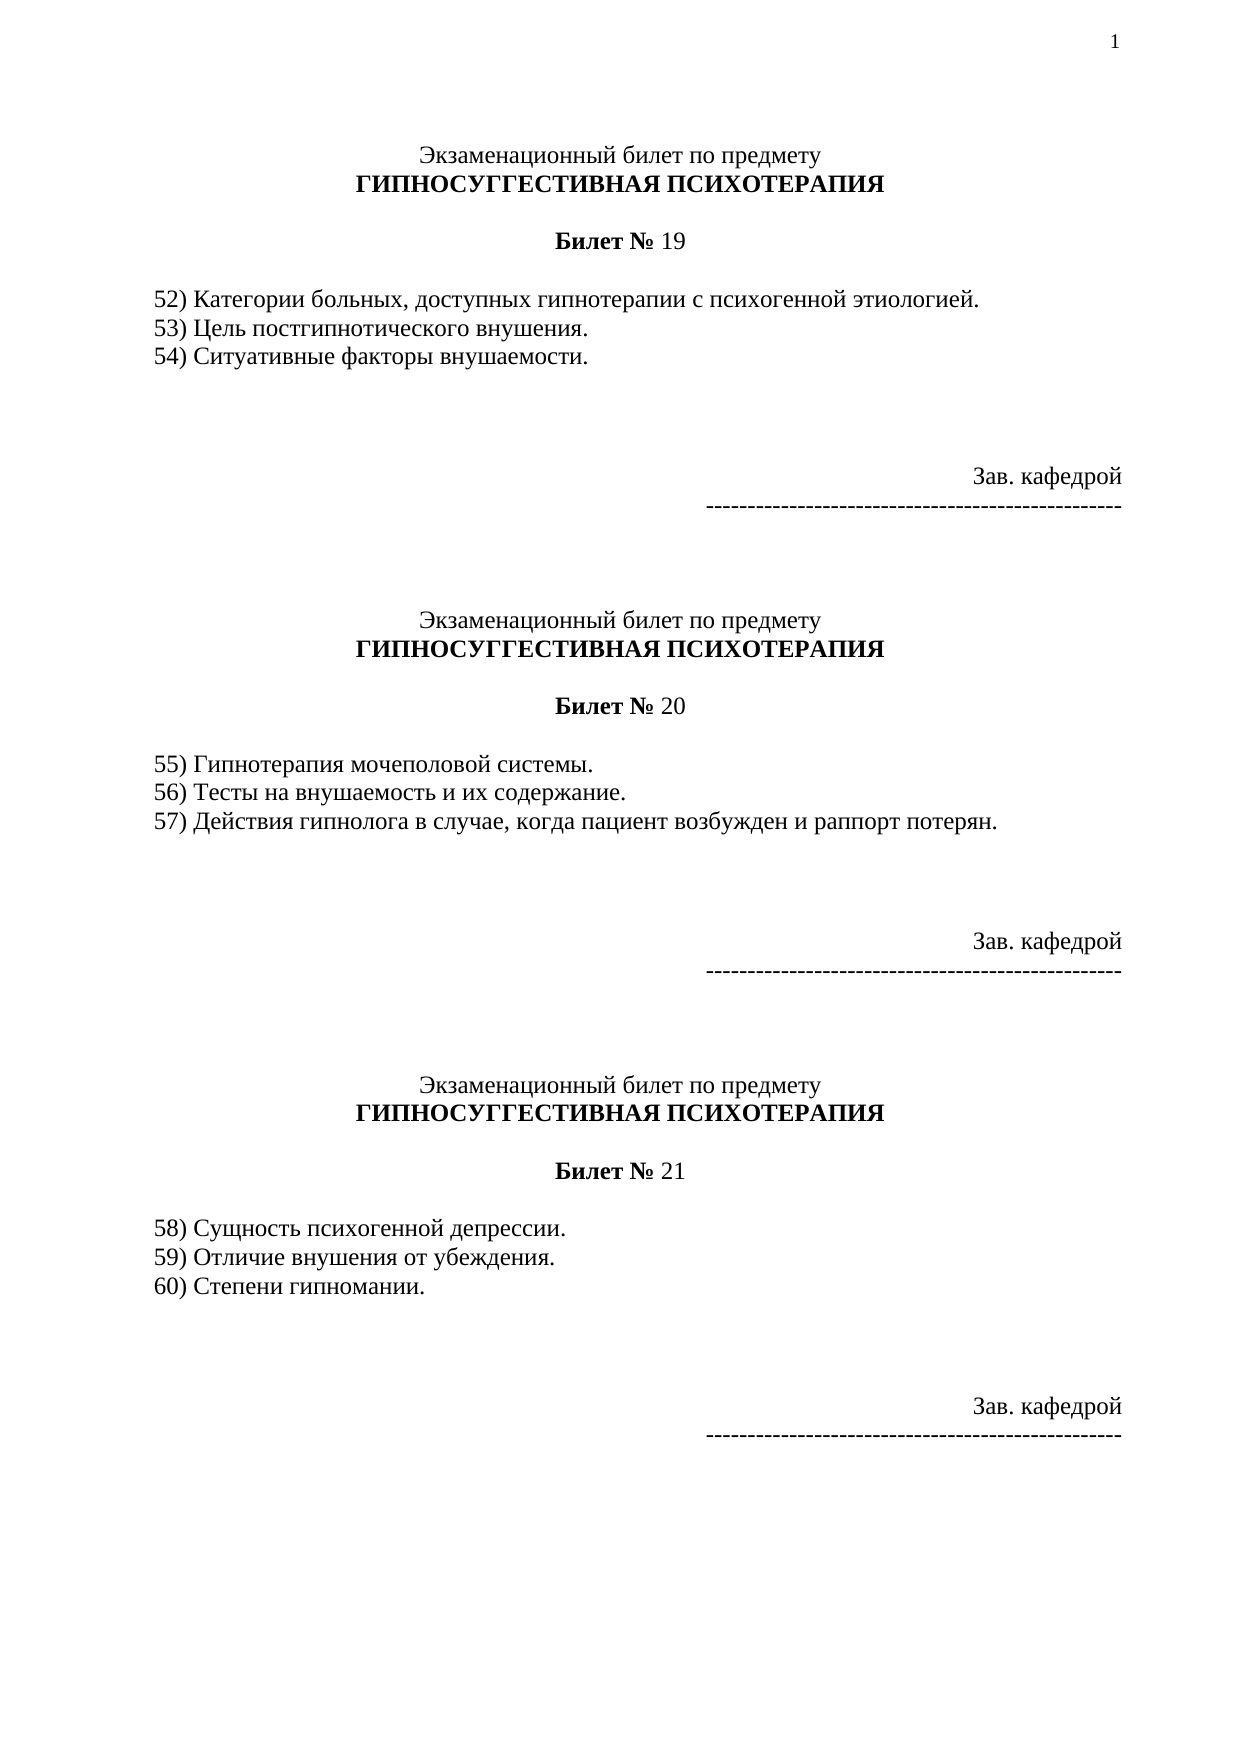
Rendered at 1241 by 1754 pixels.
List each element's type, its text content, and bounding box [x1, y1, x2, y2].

text -------------------------------------------------- [118, 955, 1122, 983]
list Ситуативные факторы внушаемости. [153, 341, 1122, 370]
list Действия гипнолога в случае, когда пациент возбужден и раппорт потерян. [153, 806, 1122, 835]
text ГИПНОСУГГЕСТИВНАЯ ПСИХОТЕРАПИЯ [118, 169, 1122, 198]
text Зав. кафедрой [118, 1391, 1122, 1419]
text -------------------------------------------------- [118, 1419, 1122, 1448]
text Экзаменационный билет по предмету [118, 1070, 1122, 1098]
text Билет № 21 [118, 1156, 1122, 1185]
text ГИПНОСУГГЕСТИВНАЯ ПСИХОТЕРАПИЯ [118, 634, 1122, 662]
text Билет № 19 [118, 226, 1122, 255]
text Экзаменационный билет по предмету [118, 140, 1122, 169]
text Зав. кафедрой [118, 461, 1122, 490]
text ГИПНОСУГГЕСТИВНАЯ ПСИХОТЕРАПИЯ [118, 1098, 1122, 1127]
list Категории больных, доступных гипнотерапии с психогенной этиологией. [153, 284, 1122, 313]
text Экзаменационный билет по предмету [118, 605, 1122, 634]
list Тесты на внушаемость и их содержание. [153, 777, 1122, 806]
list Сущность психогенной депрессии. [153, 1213, 1122, 1242]
text -------------------------------------------------- [118, 490, 1122, 519]
list Отличие внушения от убеждения. [153, 1242, 1122, 1271]
text Зав. кафедрой [118, 926, 1122, 955]
list Степени гипномании. [153, 1271, 1122, 1300]
list Цель постгипнотического внушения. [153, 313, 1122, 341]
list Гипнотерапия мочеполовой системы. [153, 749, 1122, 777]
text Билет № 20 [118, 691, 1122, 720]
